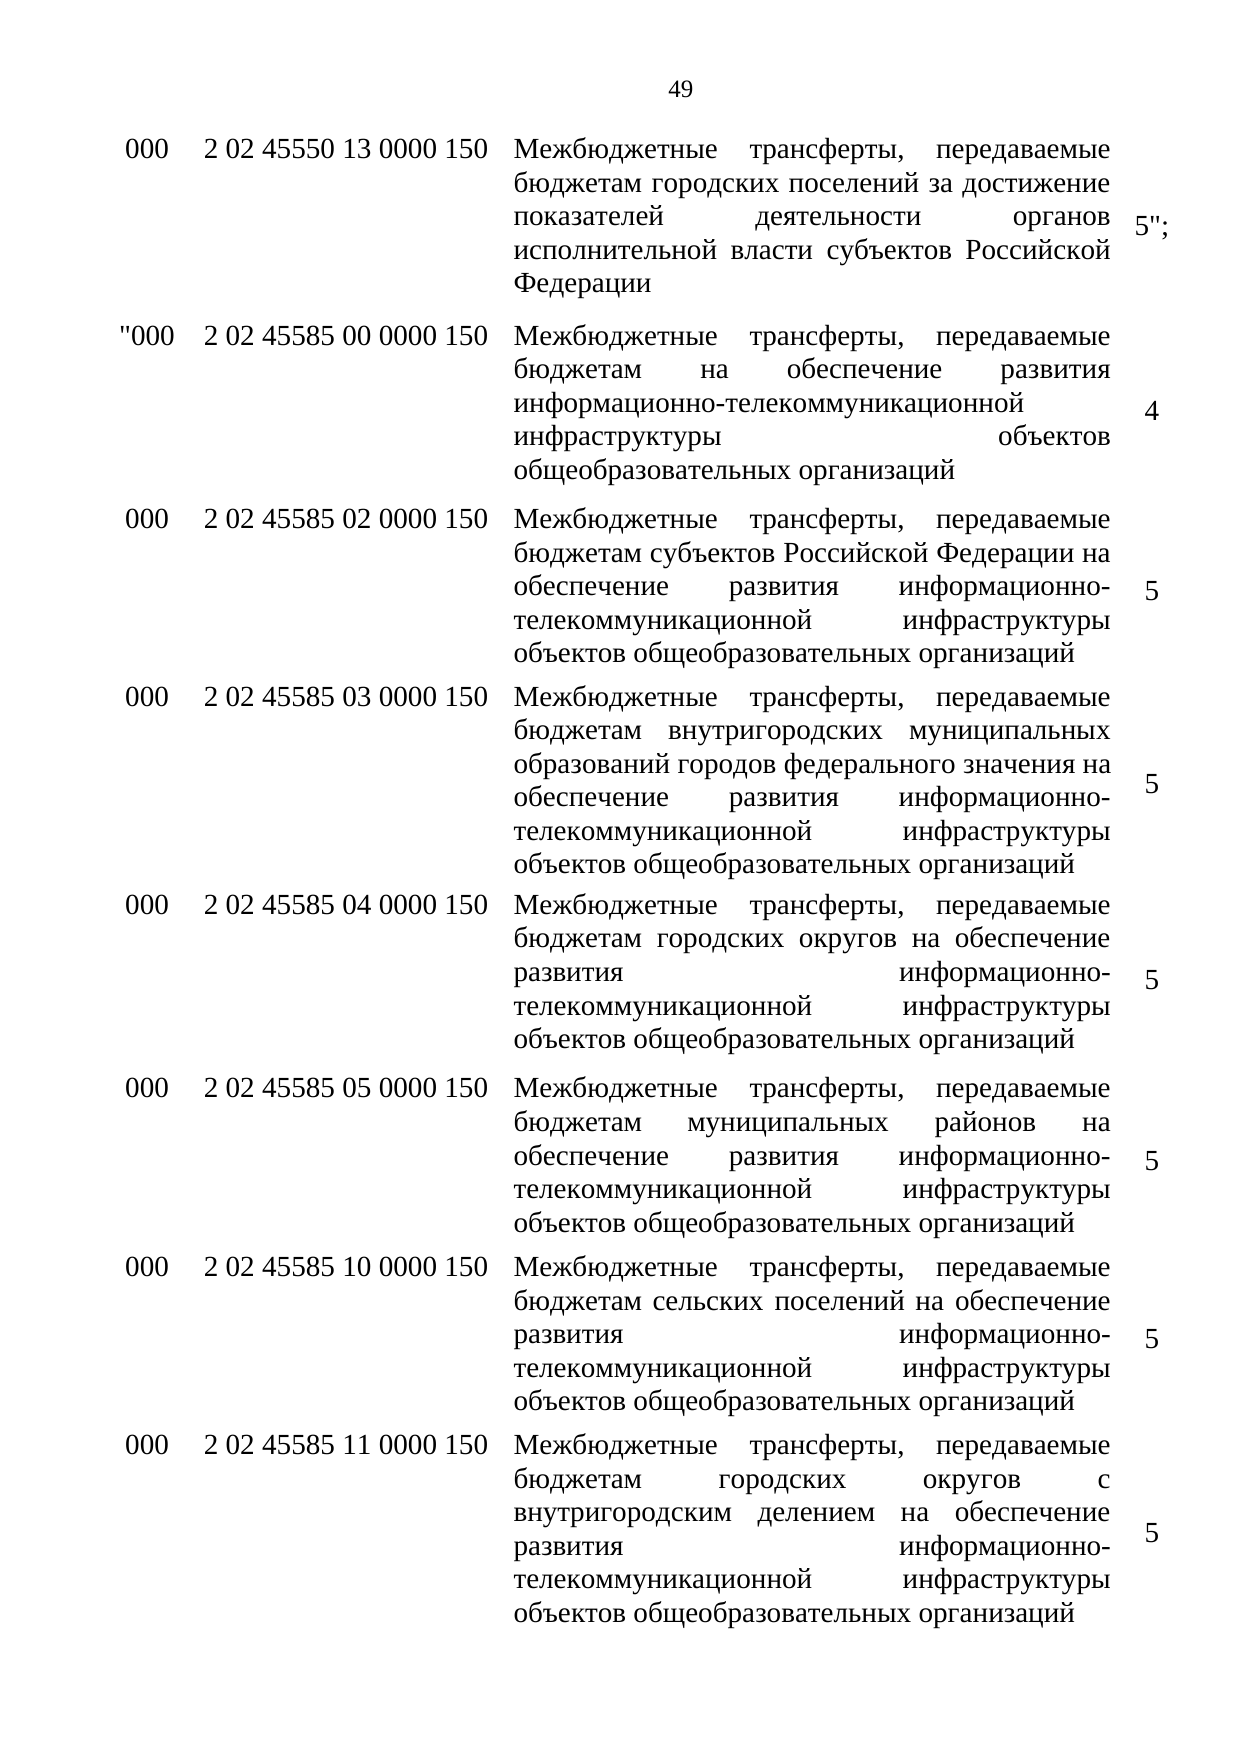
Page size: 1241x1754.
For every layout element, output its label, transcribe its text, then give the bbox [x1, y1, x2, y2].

table_cell 5 [1122, 501, 1181, 679]
table_cell Межбюджетные трансферты, передаваемые бюджетам субъектов Российской Федерации на обеспечение развития информационно-телекоммуникационной инфраструктуры объектов общеобразовательных организаций [502, 501, 1122, 679]
table_cell 000 [105, 131, 189, 318]
table_cell Межбюджетные трансферты, передаваемые бюджетам городских округов с внутригородским делением на обеспечение развития информационно-телекоммуникационной инфраструктуры объектов общеобразовательных организаций [502, 1428, 1122, 1636]
table_cell "000 [105, 318, 189, 501]
table_cell 2 02 45585 05 0000 150 [189, 1071, 502, 1249]
table_cell 2 02 45550 13 0000 150 [189, 131, 502, 318]
table_cell 000 [105, 501, 189, 679]
table_cell 000 [105, 1249, 189, 1427]
table_cell 2 02 45585 00 0000 150 [189, 318, 502, 501]
table_cell 000 [105, 1071, 189, 1249]
table_cell 000 [105, 1428, 189, 1636]
table_cell Межбюджетные трансферты, передаваемые бюджетам городских округов на обеспечение развития информационно-телекоммуникационной инфраструктуры объектов общеобразовательных организаций [502, 887, 1122, 1071]
table_cell Межбюджетные трансферты, передаваемые бюджетам внутригородских муниципальных образований городов федерального значения на обеспечение развития информационно-телекоммуникационной инфраструктуры объектов общеобразовательных организаций [502, 679, 1122, 887]
table_cell 000 [105, 679, 189, 887]
table_cell 5 [1122, 679, 1181, 887]
table_cell 2 02 45585 04 0000 150 [189, 887, 502, 1071]
table_cell Межбюджетные трансферты, передаваемые бюджетам муниципальных районов на обеспечение развития информационно-телекоммуникационной инфраструктуры объектов общеобразовательных организаций [502, 1071, 1122, 1249]
table_cell 2 02 45585 10 0000 150 [189, 1249, 502, 1427]
table_cell 5 [1122, 887, 1181, 1071]
table_cell 000 [105, 887, 189, 1071]
table_cell Межбюджетные трансферты, передаваемые бюджетам сельских поселений на обеспечение развития информационно-телекоммуникационной инфраструктуры объектов общеобразовательных организаций [502, 1249, 1122, 1427]
table_cell 2 02 45585 02 0000 150 [189, 501, 502, 679]
table_cell 5 [1122, 1428, 1181, 1636]
table_cell Межбюджетные трансферты, передаваемые бюджетам городских поселений за достижение показателей деятельности органов исполнительной власти субъектов Российской Федерации [502, 131, 1122, 318]
table_cell 2 02 45585 03 0000 150 [189, 679, 502, 887]
table_cell 2 02 45585 11 0000 150 [189, 1428, 502, 1636]
table_cell 5"; [1122, 131, 1181, 318]
table_cell 5 [1122, 1249, 1181, 1427]
table_cell Межбюджетные трансферты, передаваемые бюджетам на обеспечение развития информационно-телекоммуникационной инфраструктуры объектов общеобразовательных организаций [502, 318, 1122, 501]
table_cell 5 [1122, 1071, 1181, 1249]
table_cell 4 [1122, 318, 1181, 501]
